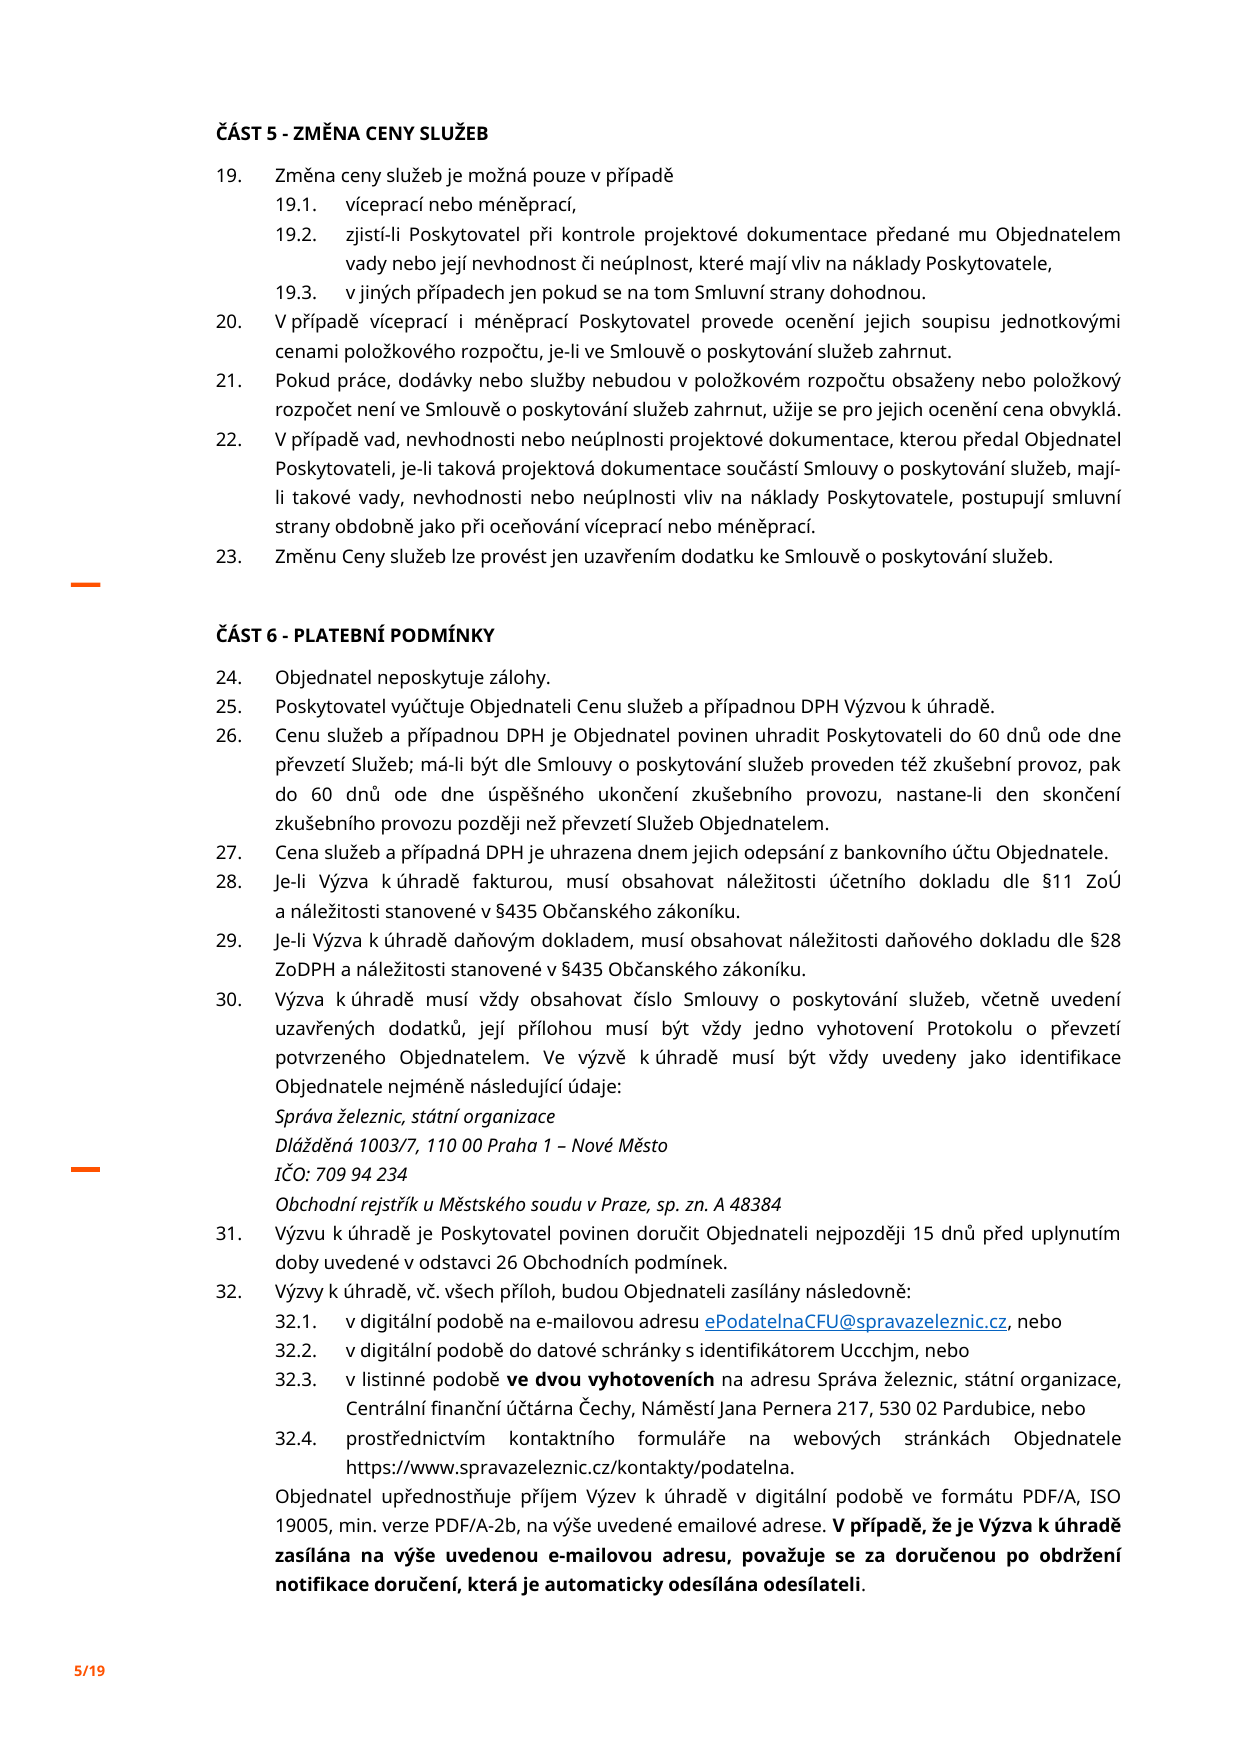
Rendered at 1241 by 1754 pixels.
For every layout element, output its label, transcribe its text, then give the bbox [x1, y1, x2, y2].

list prostřednictvím kontaktního formuláře na webových stránkách Objednatele https://www.spravazeleznic.cz/kontakty/podatelna. [275, 1425, 1122, 1480]
list Cena služeb a případná DPH je uhrazena dnem jejich odepsání z bankovního účtu Objednatele. [216, 839, 1122, 865]
list v jiných případech jen pokud se na tom Smluvní strany dohodnou. [275, 279, 1122, 305]
list ZMĚNA CENY SLUŽEB [216, 121, 1122, 146]
list V případě víceprací i méněprací Poskytovatel provede ocenění jejich soupisu jednotkovými cenami položkového rozpočtu, je-li ve Smlouvě o poskytování služeb zahrnut. [216, 309, 1122, 363]
text Správa železnic, státní organizace [275, 1103, 1122, 1128]
list V případě vad, nevhodnosti nebo neúplnosti projektové dokumentace, kterou předal Objednatel Poskytovateli, je-li taková projektová dokumentace součástí Smlouvy o poskytování služeb, mají-li takové vady, nevhodnosti nebo neúplnosti vliv na náklady Poskytovatele, postupují smluvní strany obdobně jako při oceňování víceprací nebo méněprací. [216, 426, 1122, 539]
text Objednatel upřednostňuje příjem Výzev k úhradě v digitální podobě ve formátu PDF/A, ISO 19005, min. verze PDF/A-2b, na výše uvedené emailové adrese. V případě, že je Výzva k úhradě zasílána na výše uvedenou e-mailovou adresu, považuje se za doručenou po obdržení notifikace doručení, která je automaticky odesílána odesílateli. [275, 1483, 1122, 1597]
list Změnu Ceny služeb lze provést jen uzavřením dodatku ke Smlouvě o poskytování služeb. [216, 543, 1122, 568]
text Obchodní rejstřík u Městského soudu v Praze, sp. zn. A 48384 [275, 1191, 1122, 1216]
list Výzvu k úhradě je Poskytovatel povinen doručit Objednateli nejpozději 15 dnů před uplynutím doby uvedené v odstavci 26 Obchodních podmínek. [216, 1220, 1122, 1275]
text Dlážděná 1003/7, 110 00 Praha 1 – Nové Město [275, 1132, 1122, 1158]
list PLATEBNÍ PODMÍNKY [216, 622, 1122, 648]
list v digitální podobě na e-mailovou adresu ePodatelnaCFU@spravazeleznic.cz, nebo [275, 1308, 1122, 1333]
list Poskytovatel vyúčtuje Objednateli Cenu služeb a případnou DPH Výzvou k úhradě. [216, 693, 1122, 719]
list víceprací nebo méněprací, [275, 192, 1122, 217]
list v digitální podobě do datové schránky s identifikátorem Uccchjm, nebo [275, 1337, 1122, 1363]
list Je-li Výzva k úhradě daňovým dokladem, musí obsahovat náležitosti daňového dokladu dle §28 ZoDPH a náležitosti stanovené v §435 Občanského zákoníku. [216, 927, 1122, 982]
list Výzva k úhradě musí vždy obsahovat číslo Smlouvy o poskytování služeb, včetně uvedení uzavřených dodatků, její přílohou musí být vždy jedno vyhotovení Protokolu o převzetí potvrzeného Objednatelem. Ve výzvě k úhradě musí být vždy uvedeny jako identifikace Objednatele nejméně následující údaje: [216, 986, 1122, 1099]
list Je-li Výzva k úhradě fakturou, musí obsahovat náležitosti účetního dokladu dle §11 ZoÚ a náležitosti stanovené v §435 Občanského zákoníku. [216, 869, 1122, 924]
list Objednatel neposkytuje zálohy. [216, 664, 1122, 689]
text IČO: 709 94 234 [275, 1162, 1122, 1187]
list Cenu služeb a případnou DPH je Objednatel povinen uhradit Poskytovateli do 60 dnů ode dne převzetí Služeb; má-li být dle Smlouvy o poskytování služeb proveden též zkušební provoz, pak do 60 dnů ode dne úspěšného ukončení zkušebního provozu, nastane-li den skončení zkušebního provozu později než převzetí Služeb Objednatelem. [216, 722, 1122, 836]
list v listinné podobě ve dvou vyhotoveních na adresu Správa železnic, státní organizace, Centrální finanční účtárna Čechy, Náměstí Jana Pernera 217, 530 02 Pardubice, nebo [275, 1366, 1122, 1421]
list Pokud práce, dodávky nebo služby nebudou v položkovém rozpočtu obsaženy nebo položkový rozpočet není ve Smlouvě o poskytování služeb zahrnut, užije se pro jejich ocenění cena obvyklá. [216, 367, 1122, 422]
list Změna ceny služeb je možná pouze v případě [216, 162, 1122, 188]
list zjistí-li Poskytovatel při kontrole projektové dokumentace předané mu Objednatelem vady nebo její nevhodnost či neúplnost, které mají vliv na náklady Poskytovatele, [275, 221, 1122, 276]
list Výzvy k úhradě, vč. všech příloh, budou Objednateli zasílány následovně: [216, 1279, 1122, 1304]
